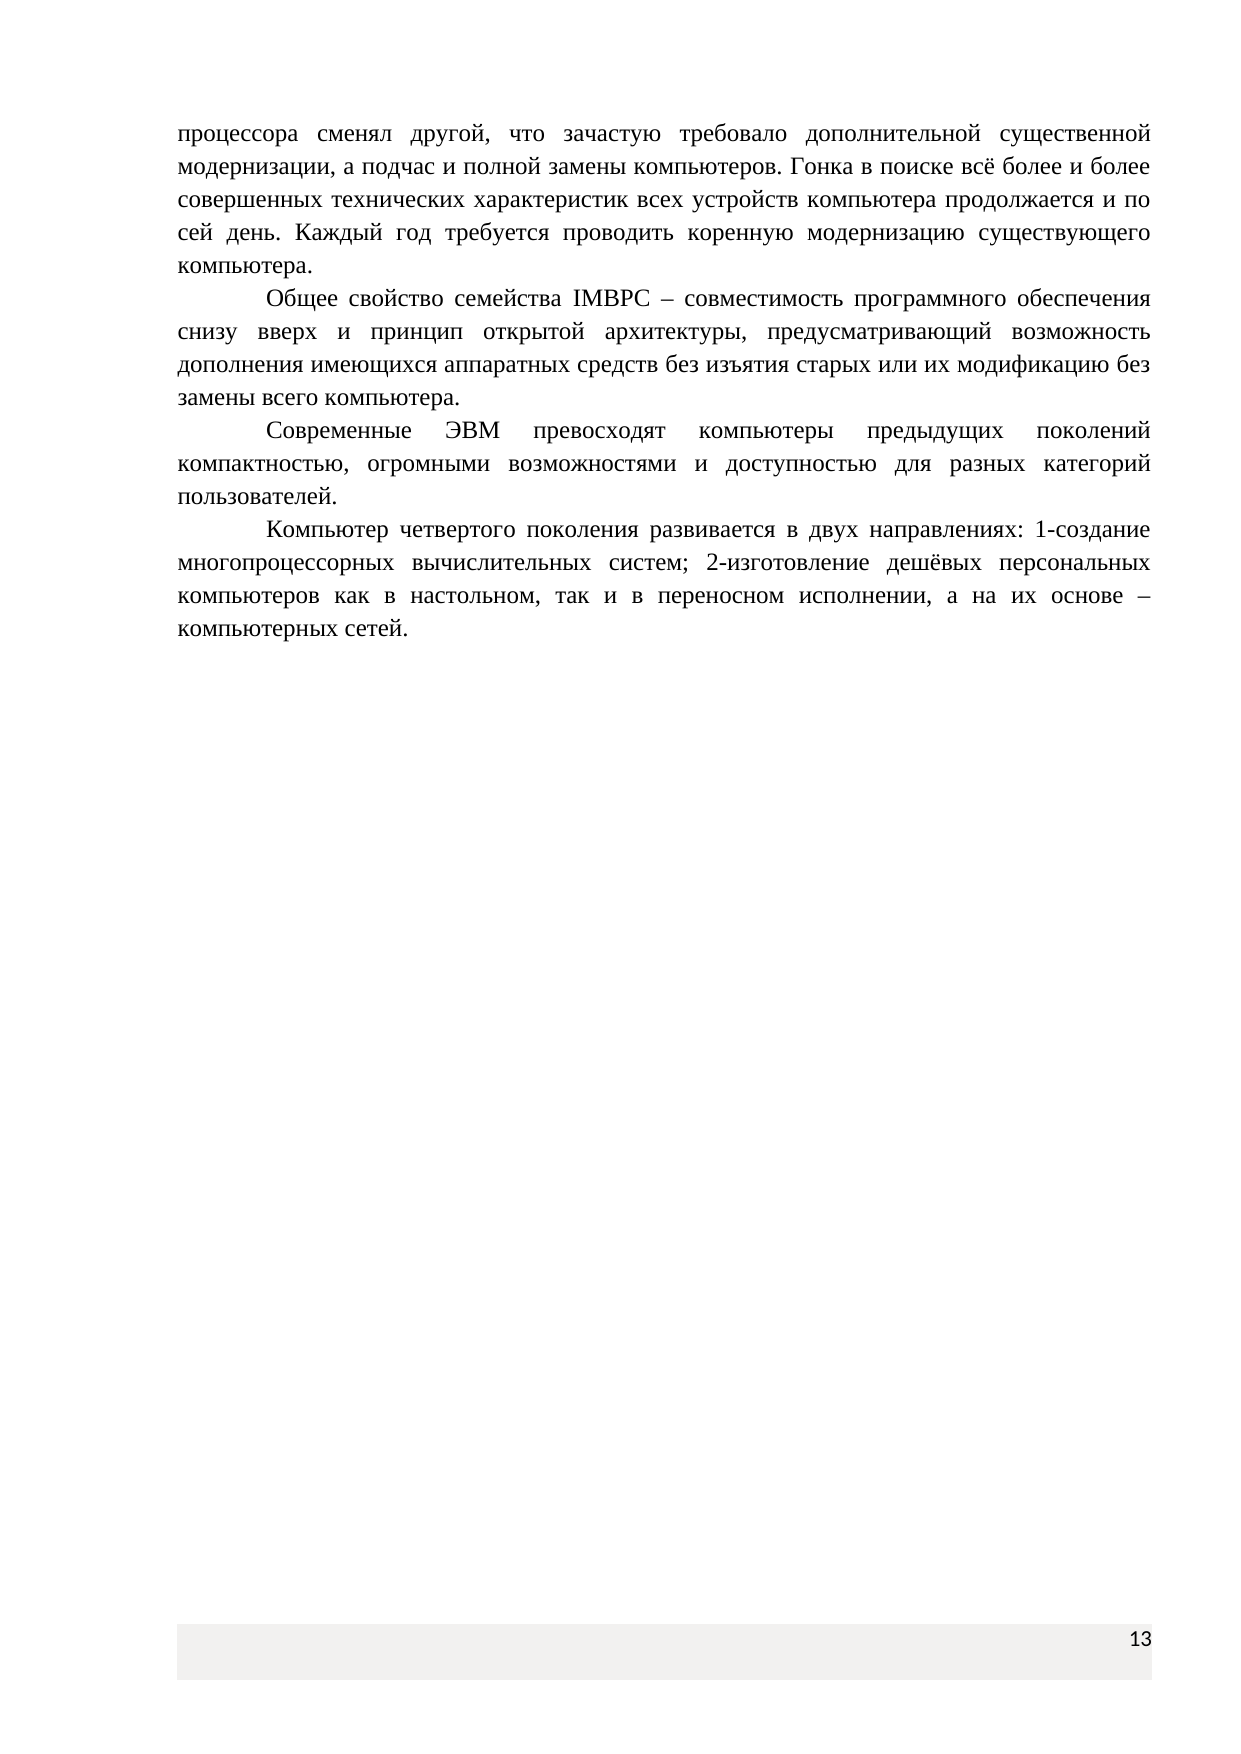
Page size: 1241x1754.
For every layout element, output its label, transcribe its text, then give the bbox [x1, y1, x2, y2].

text Современные ЭВМ превосходят компьютеры предыдущих поколений компактностью, огромными возможностями и доступностью для разных категорий пользователей. [177, 415, 1152, 510]
text Общее свойство семейства IMBPC – совместимость программного обеспечения снизу вверх и принцип открытой архитектуры, предусматривающий возможность дополнения имеющихся аппаратных средств без изъятия старых или их модификацию без замены всего компьютера. [177, 283, 1152, 411]
text Компьютер четвертого поколения развивается в двух направлениях: 1-создание многопроцессорных вычислительных систем; 2-изготовление дешёвых персональных компьютеров как в настольном, так и в переносном исполнении, а на их основе – компьютерных сетей. [177, 514, 1152, 642]
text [177, 118, 1152, 279]
